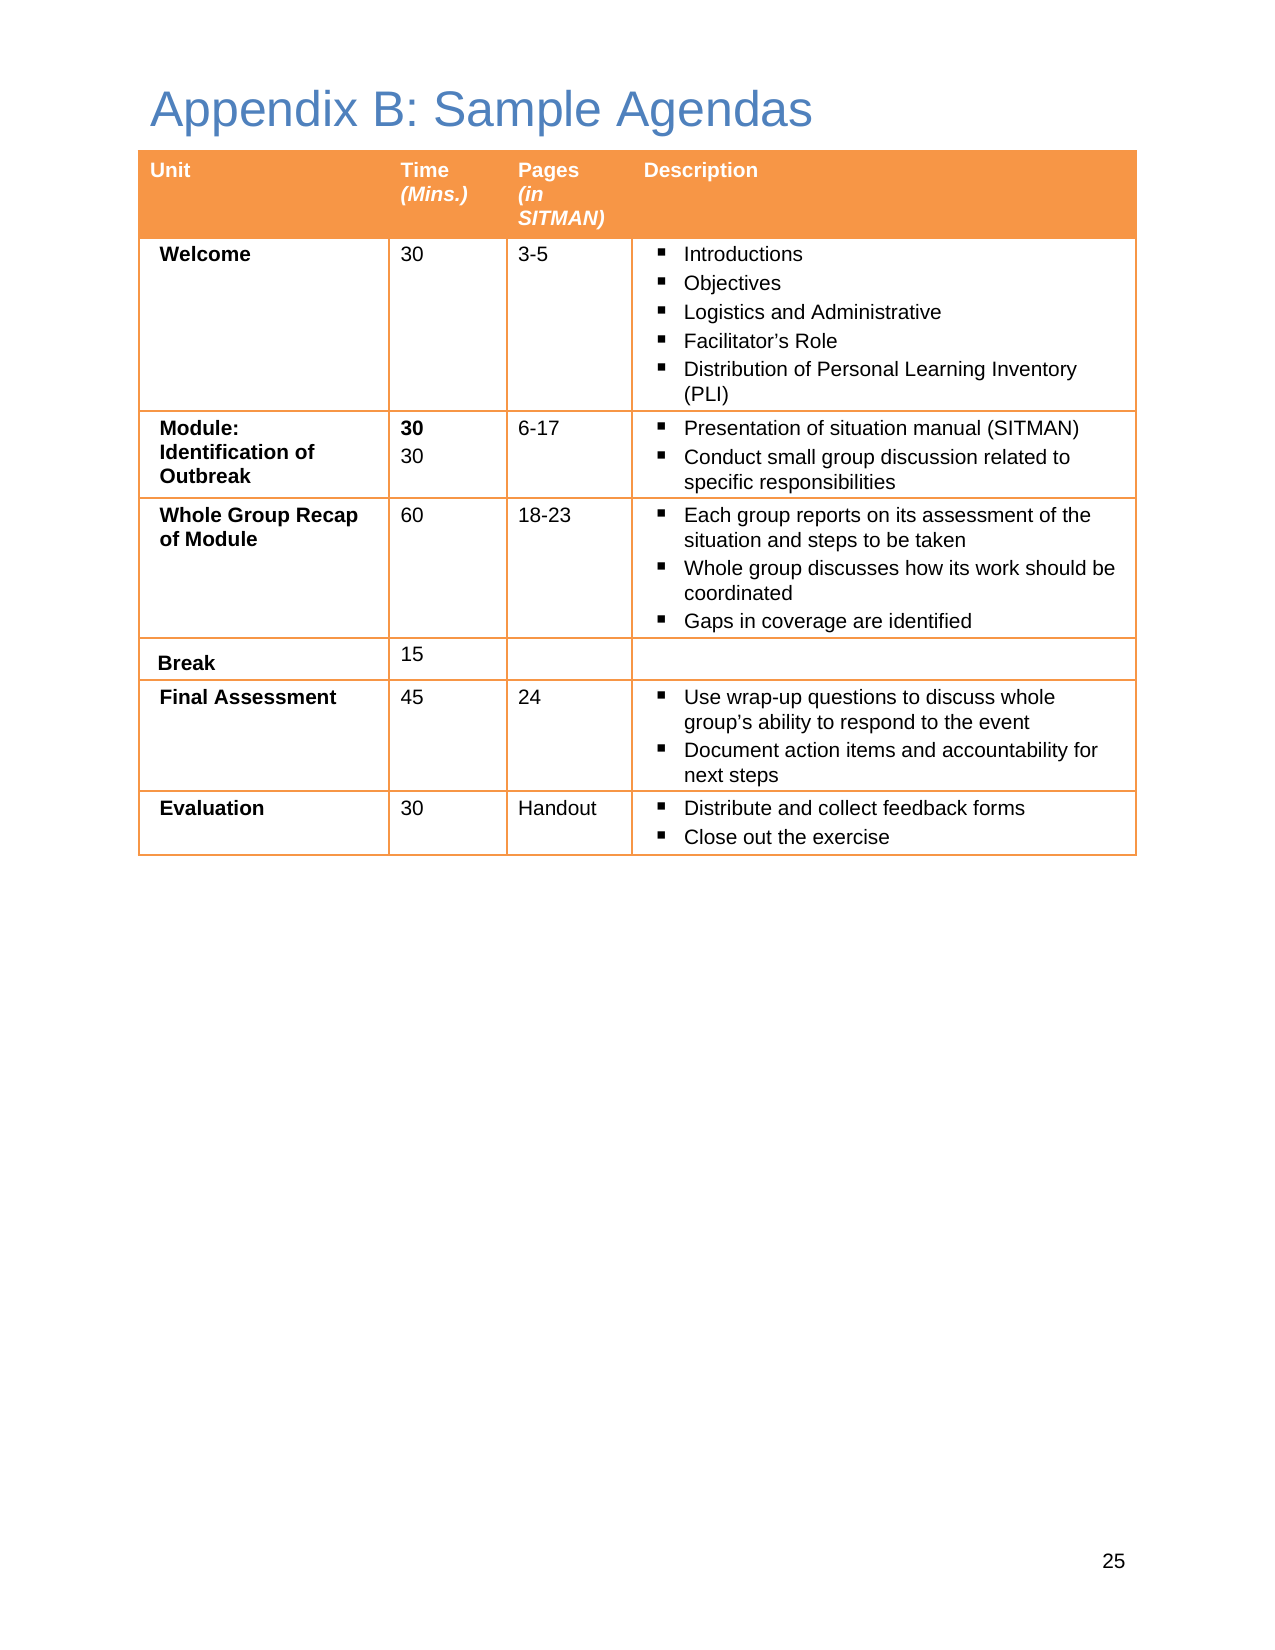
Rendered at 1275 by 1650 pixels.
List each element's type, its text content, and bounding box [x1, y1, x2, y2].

table_cell 30 [390, 792, 506, 853]
table_cell [633, 639, 1135, 679]
table_cell Introductions Objectives Logistics and Administrative Facilitator’s Role Distribution of Personal Learning Inventory (PLI) [633, 239, 1135, 410]
table_cell Handout [508, 792, 631, 853]
table_cell 3-5 [508, 239, 631, 410]
table_cell Module: Identification of Outbreak [140, 412, 388, 497]
table_cell 6-17 [508, 412, 631, 497]
table_header Description [633, 152, 1135, 236]
table_cell 18-23 [508, 499, 631, 637]
table_cell Distribute and collect feedback forms Close out the exercise [633, 792, 1135, 853]
table_cell Final Assessment [140, 681, 388, 790]
table_cell [508, 639, 631, 679]
table_cell 24 [508, 681, 631, 790]
table_cell 15 [390, 639, 506, 679]
table_header Unit [140, 152, 388, 236]
table_cell Presentation of situation manual (SITMAN) Conduct small group discussion related to specific responsibilities [633, 412, 1135, 497]
table_cell Each group reports on its assessment of the situation and steps to be taken Whole group discusses how its work should be coordinated Gaps in coverage are identified [633, 499, 1135, 637]
table_header Time (Mins.) [390, 152, 506, 236]
table_cell Whole Group Recap of Module [140, 499, 388, 637]
table_cell 30 [390, 239, 506, 410]
table_cell 60 [390, 499, 506, 637]
table_cell 45 [390, 681, 506, 790]
table_cell Use wrap-up questions to discuss whole group’s ability to respond to the event Document action items and accountability for next steps [633, 681, 1135, 790]
table_cell Evaluation [140, 792, 388, 853]
table_cell Welcome [140, 239, 388, 410]
table_header Pages (in SITMAN) [508, 152, 631, 236]
table_cell Break [140, 639, 388, 679]
table_cell 30 30 [390, 412, 506, 497]
